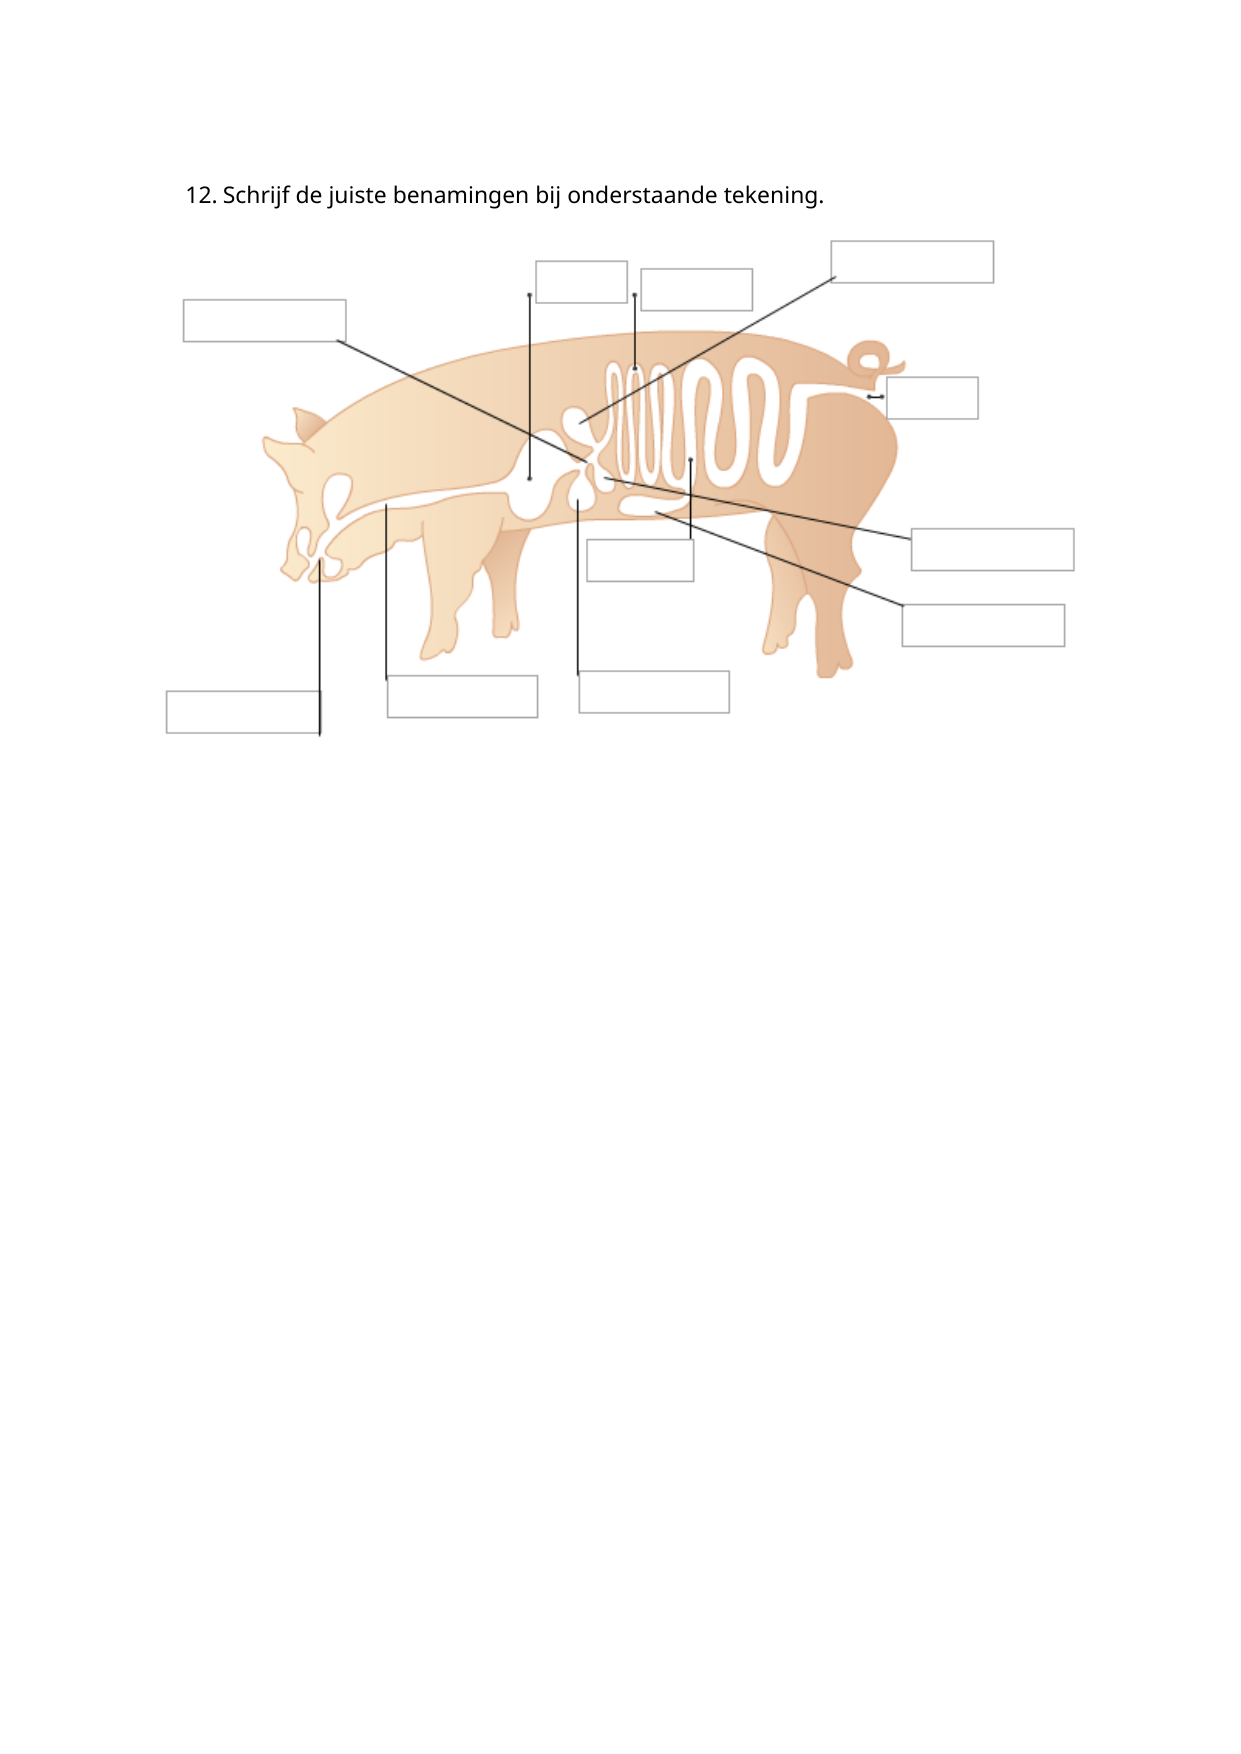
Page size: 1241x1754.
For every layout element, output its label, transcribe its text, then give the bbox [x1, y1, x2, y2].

list Schrijf de juiste benamingen bij onderstaande tekening. [185, 179, 1093, 210]
picture [81, 171, 1218, 838]
